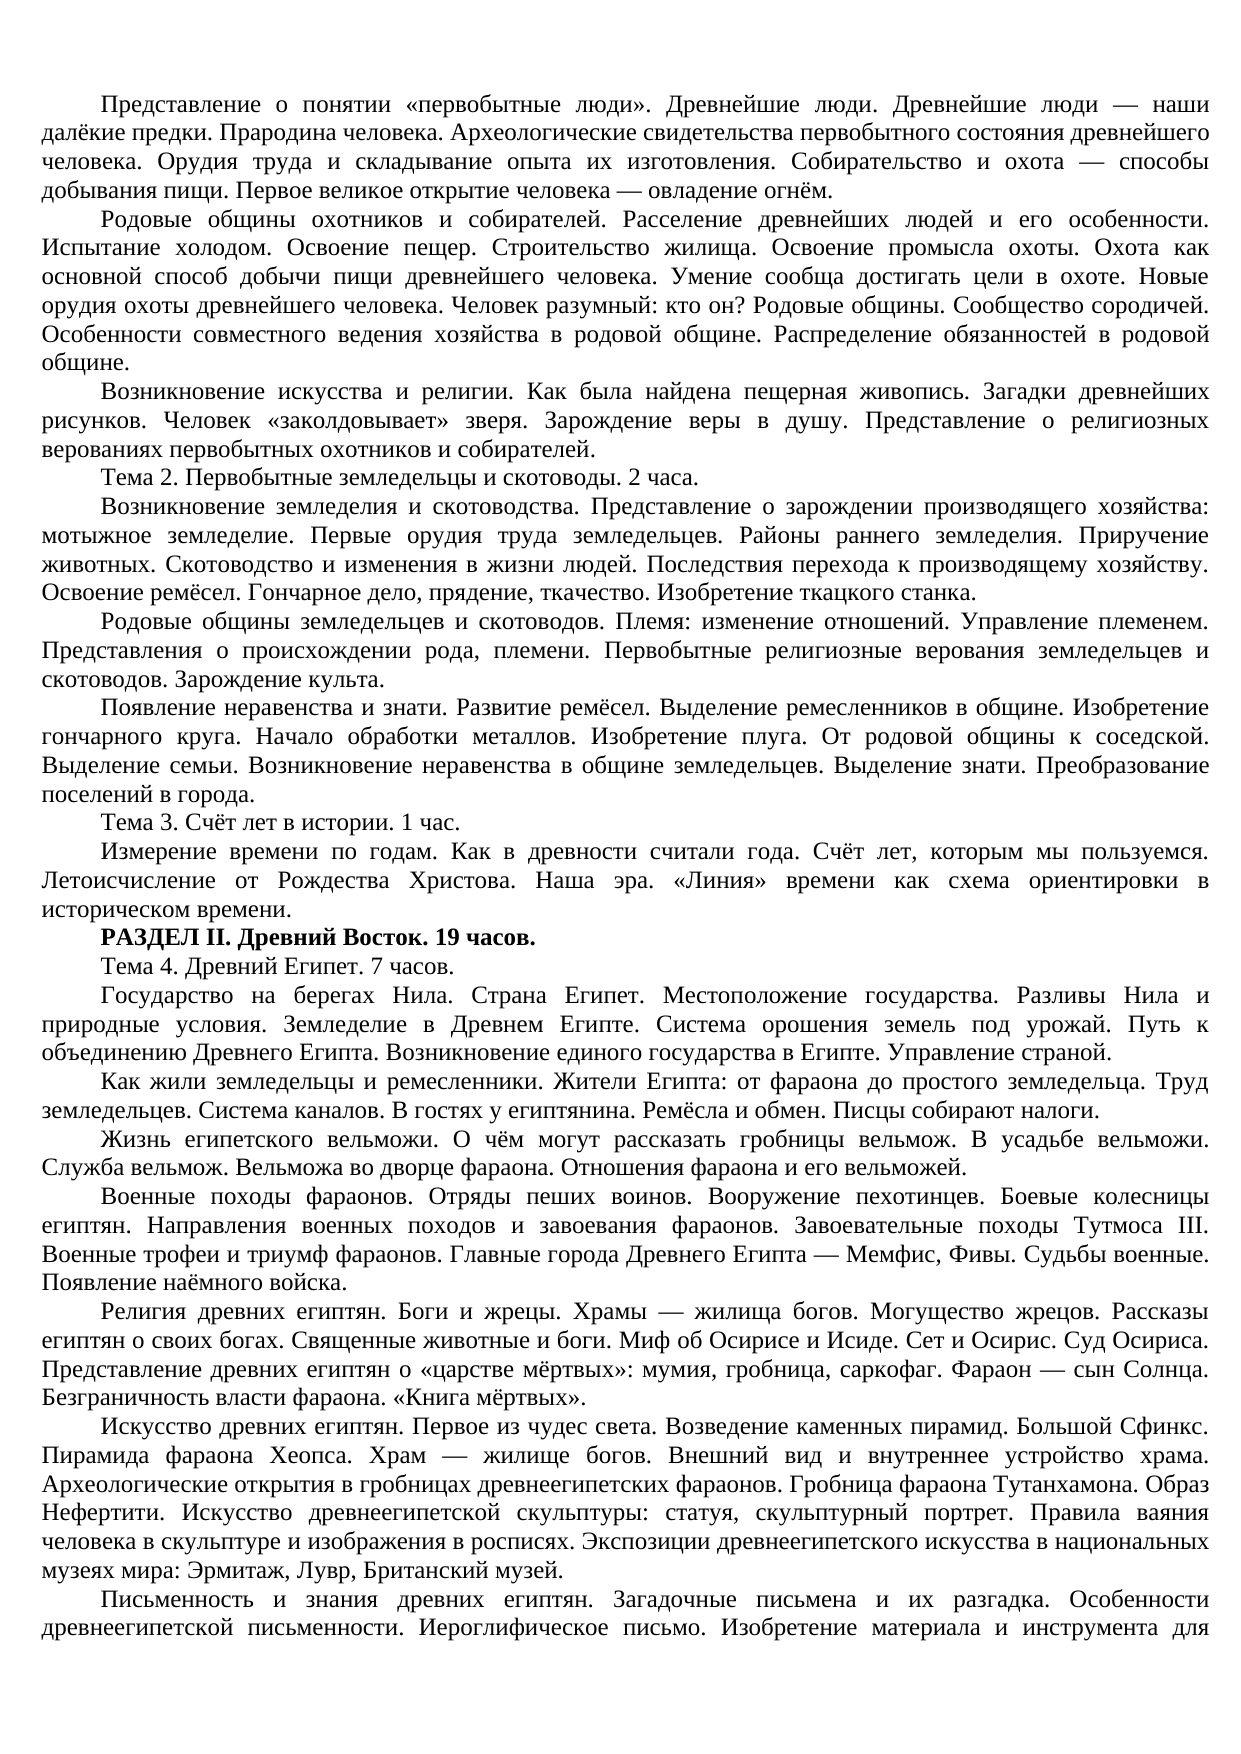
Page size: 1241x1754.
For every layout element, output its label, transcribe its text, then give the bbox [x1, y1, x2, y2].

text Жизнь египетского вельможи. О чём могут рассказать гробницы вельмож. В усадьбе вельможи. Служба вельмож. Вельможа во дворце фараона. Отношения фараона и его вельможей. [41, 1124, 1211, 1181]
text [41, 1584, 1211, 1641]
text Тема 2. Первобытные земледельцы и скотоводы. 2 часа. [41, 462, 1211, 491]
text Возникновение земледелия и скотоводства. Представление о зарождении производящего хозяйства: мотыжное земледелие. Первые орудия труда земледельцев. Районы раннего земледелия. Приручение животных. Скотоводство и изменения в жизни людей. Последствия перехода к производящему хозяйству. Освоение ремёсел. Гончарное дело, прядение, ткачество. Изобретение ткацкого станка. [41, 491, 1211, 606]
text Представление о понятии «первобытные люди». Древнейшие люди. Древнейшие люди — наши далёкие предки. Прародина человека. Археологические свидетельства первобытного состояния древнейшего человека. Орудия труда и складывание опыта их изготовления. Собирательство и охота — способы добывания пищи. Первое великое открытие человека — овладение огнём. [41, 89, 1211, 204]
text Религия древних египтян. Боги и жрецы. Храмы — жилища богов. Могущество жрецов. Рассказы египтян о своих богах. Священные животные и боги. Миф об Осирисе и Исиде. Сет и Осирис. Суд Осириса. Представление древних египтян о «царстве мёртвых»: мумия, гробница, саркофаг. Фараон — сын Солнца. Безграничность власти фараона. «Книга мёртвых». [41, 1296, 1211, 1411]
text Родовые общины земледельцев и скотоводов. Племя: изменение отношений. Управление племенем. Представления о происхождении рода, племени. Первобытные религиозные верования земледельцев и скотоводов. Зарождение культа. [41, 606, 1211, 692]
text Искусство древних египтян. Первое из чудес света. Возведение каменных пирамид. Большой Сфинкс. Пирамида фараона Хеопса. Храм — жилище богов. Внешний вид и внутреннее устройство храма. Археологические открытия в гробницах древнеегипетских фараонов. Гробница фараона Тутанхамона. Образ Нефертити. Искусство древнеегипетской скульптуры: статуя, скульптурный портрет. Правила ваяния человека в скульптуре и изображения в росписях. Экспозиции древнеегипетского искусства в национальных музеях мира: Эрмитаж, Лувр, Британский музей. [41, 1411, 1211, 1584]
text Военные походы фараонов. Отряды пеших воинов. Вооружение пехотинцев. Боевые колесницы египтян. Направления военных походов и завоевания фараонов. Завоевательные походы Тутмоса III. Военные трофеи и триумф фараонов. Главные города Древнего Египта — Мемфис, Фивы. Судьбы военные. Появление наёмного войска. [41, 1181, 1211, 1296]
text Тема 3. Счёт лет в истории. 1 час. [41, 807, 1211, 836]
text Государство на берегах Нила. Страна Египет. Местоположение государства. Разливы Нила и природные условия. Земледелие в Древнем Египте. Система орошения земель под урожай. Путь к объединению Древнего Египта. Возникновение единого государства в Египте. Управление страной. [41, 980, 1211, 1066]
text Тема 4. Древний Египет. 7 часов. [41, 951, 1211, 980]
text Измерение времени по годам. Как в древности считали года. Счёт лет, которым мы пользуемся. Летоисчисление от Рождества Христова. Наша эра. «Линия» времени как схема ориентировки в историческом времени. [41, 836, 1211, 922]
text Возникновение искусства и религии. Как была найдена пещерная живопись. Загадки древнейших рисунков. Человек «заколдовывает» зверя. Зарождение веры в душу. Представление о религиозных верованиях первобытных охотников и собирателей. [41, 376, 1211, 462]
text Родовые общины охотников и собирателей. Расселение древнейших людей и его особенности. Испытание холодом. Освоение пещер. Строительство жилища. Освоение промысла охоты. Охота как основной способ добычи пищи древнейшего человека. Умение сообща достигать цели в охоте. Новые орудия охоты древнейшего человека. Человек разумный: кто он? Родовые общины. Сообщество сородичей. Особенности совместного ведения хозяйства в родовой общине. Распределение обязанностей в родовой общине. [41, 204, 1211, 376]
text Как жили земледельцы и ремесленники. Жители Египта: от фараона до простого земледельца. Труд земледельцев. Система каналов. В гостях у египтянина. Ремёсла и обмен. Писцы собирают налоги. [41, 1066, 1211, 1124]
text РАЗДЕЛ II. Древний Восток. 19 часов. [41, 922, 1211, 951]
text Появление неравенства и знати. Развитие ремёсел. Выделение ремесленников в общине. Изобретение гончарного круга. Начало обработки металлов. Изобретение плуга. От родовой общины к соседской. Выделение семьи. Возникновение неравенства в общине земледельцев. Выделение знати. Преобразование поселений в города. [41, 692, 1211, 807]
